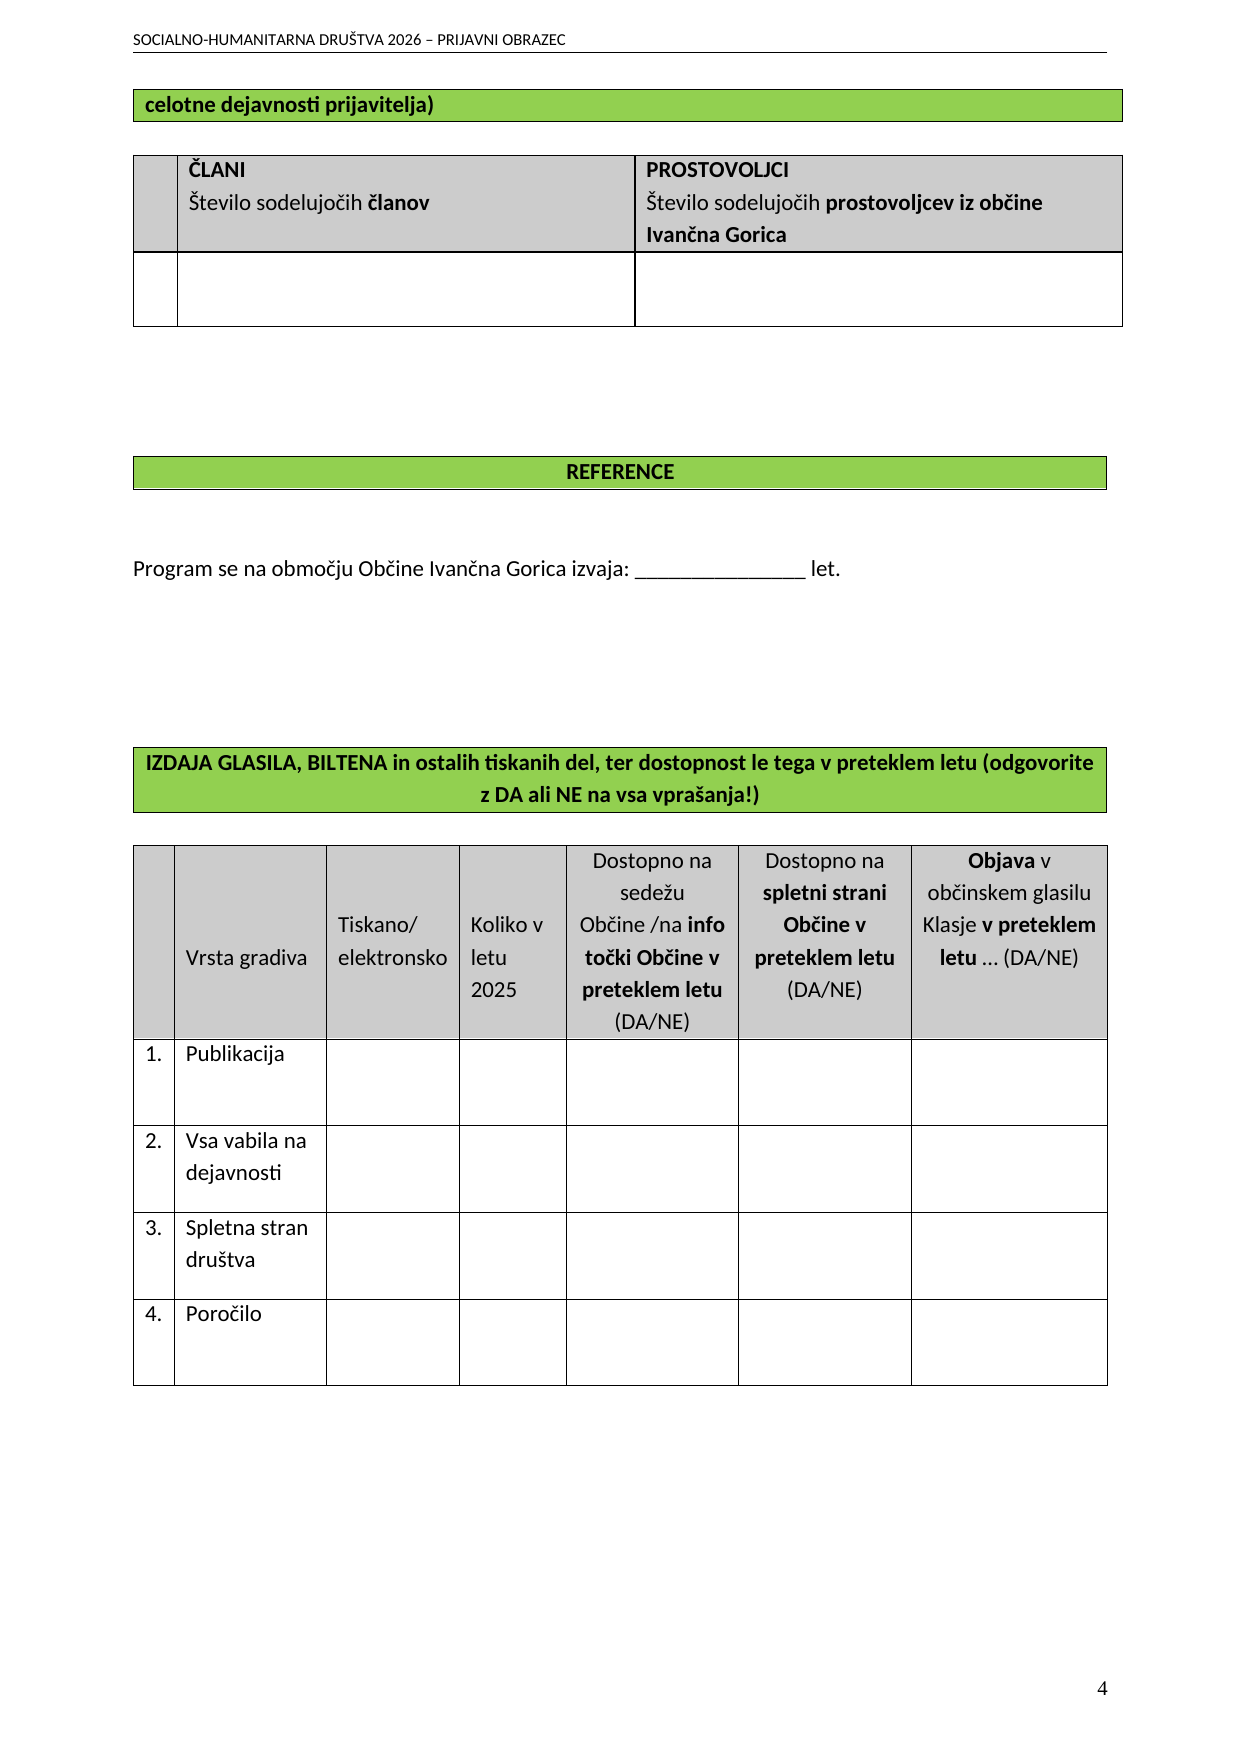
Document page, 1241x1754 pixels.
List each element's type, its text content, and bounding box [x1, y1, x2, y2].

table_header IZDAJA GLASILA, BILTENA in ostalih tiskanih del, ter dostopnost le tega v preteklem letu (odgovorite z DA ali NE na vsa vprašanja!) [134, 748, 1106, 812]
table_cell [327, 1126, 459, 1212]
table_header Tiskano/ elektronsko [327, 846, 459, 1038]
table_cell Publikacija [175, 1040, 326, 1125]
text Program se na območju Občine Ivančna Gorica izvaja: _______________ let. [133, 554, 1107, 582]
table_cell 1. [134, 1040, 174, 1125]
table_cell [912, 1040, 1107, 1125]
table_cell [460, 1213, 566, 1298]
table_cell [567, 1040, 738, 1125]
table_cell [327, 1300, 459, 1385]
table_cell Spletna stran društva [175, 1213, 326, 1298]
table_cell [912, 1213, 1107, 1298]
table_cell [460, 1040, 566, 1125]
table_cell [567, 1126, 738, 1212]
table_header [134, 846, 174, 1038]
table_header Objava v občinskem glasilu Klasje v preteklem letu … (DA/NE) [912, 846, 1107, 1038]
table_header Dostopno na spletni strani Občine v preteklem letu (DA/NE) [739, 846, 911, 1038]
table_header Dostopno na sedežu Občine /na info točki Občine v preteklem letu (DA/NE) [567, 846, 738, 1038]
table_cell [134, 253, 177, 326]
table_cell [327, 1040, 459, 1125]
table_cell [460, 1126, 566, 1212]
table_header Koliko v letu 2025 [460, 846, 566, 1038]
table_cell [739, 1126, 911, 1212]
table_cell [636, 253, 1122, 326]
table_header PROSTOVOLJCI Število sodelujočih prostovoljcev iz občine Ivančna Gorica [636, 156, 1122, 251]
table_cell 4. [134, 1300, 174, 1385]
table_cell [739, 1300, 911, 1385]
table_cell [327, 1213, 459, 1298]
table_cell [567, 1300, 738, 1385]
table_cell [739, 1040, 911, 1125]
table_cell [460, 1300, 566, 1385]
table_cell 2. [134, 1126, 174, 1212]
table_header REFERENCE [134, 457, 1106, 488]
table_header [134, 90, 1122, 121]
table_header [134, 156, 177, 251]
table_cell [567, 1213, 738, 1298]
table_cell [912, 1300, 1107, 1385]
table_cell 3. [134, 1213, 174, 1298]
table_header Vrsta gradiva [175, 846, 326, 1038]
table_cell [739, 1213, 911, 1298]
table_cell [178, 253, 634, 326]
table_header ČLANI Število sodelujočih članov [178, 156, 634, 251]
table_cell Vsa vabila na dejavnosti [175, 1126, 326, 1212]
table_cell [912, 1126, 1107, 1212]
table_cell Poročilo [175, 1300, 326, 1385]
